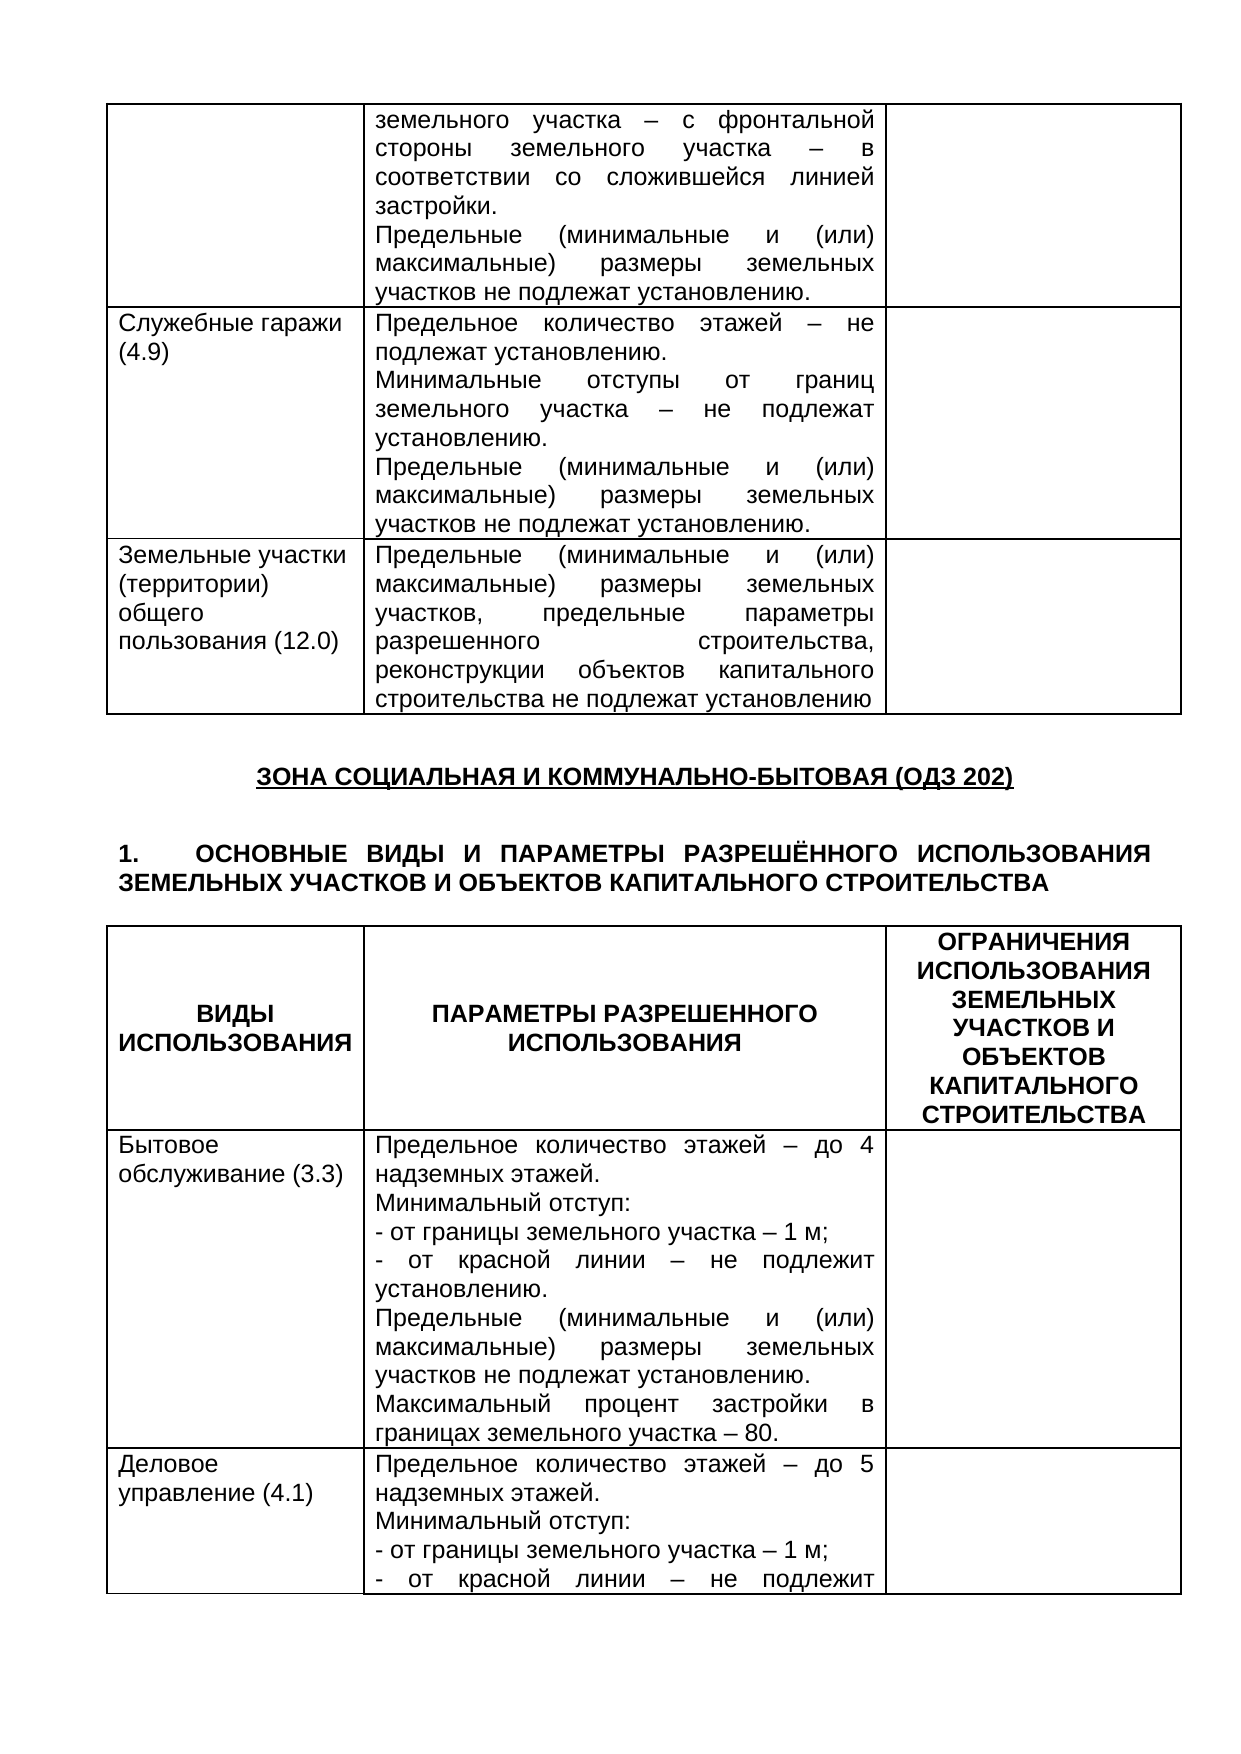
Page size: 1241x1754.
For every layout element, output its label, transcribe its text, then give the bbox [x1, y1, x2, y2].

table_header ОГРАНИЧЕНИЯ ИСПОЛЬЗОВАНИЯ ЗЕМЕЛЬНЫХ УЧАСТКОВ И ОБЪЕКТОВ КАПИТАЛЬНОГО СТРОИТЕЛЬСТВА [887, 927, 1180, 1128]
table_cell [887, 105, 1180, 306]
table_cell Служебные гаражи (4.9) [108, 308, 363, 538]
table_header ПАРАМЕТРЫ РАЗРЕШЕННОГО ИСПОЛЬЗОВАНИЯ [365, 927, 885, 1128]
table_cell [887, 1449, 1180, 1593]
text 1. ОСНОВНЫЕ ВИДЫ И ПАРАМЕТРЫ РАЗРЕШЁННОГО ИСПОЛЬЗОВАНИЯ ЗЕМЕЛЬНЫХ УЧАСТКОВ И ОБЪЕКТОВ КАПИТАЛЬНОГО СТРОИТЕЛЬСТВА [118, 839, 1152, 896]
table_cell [108, 105, 363, 306]
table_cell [365, 1449, 885, 1593]
table_cell [887, 308, 1180, 538]
table_cell Предельные (минимальные и (или) максимальные) размеры земельных участков, предельные параметры разрешенного строительства, реконструкции объектов капитального строительства не подлежат установлению [365, 540, 885, 713]
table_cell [108, 1449, 363, 1593]
table_cell [887, 540, 1180, 713]
text ЗОНА СОЦИАЛЬНАЯ И КОММУНАЛЬНО-БЫТОВАЯ (ОДЗ 202) [118, 762, 1152, 791]
table_cell Предельное количество этажей – не подлежат установлению. Минимальные отступы от границ земельного участка – не подлежат установлению. Предельные (минимальные и (или) максимальные) размеры земельных участков не подлежат установлению. [365, 308, 885, 538]
table_cell Земельные участки (территории) общего пользования (12.0) [108, 539, 363, 713]
table_header ВИДЫ ИСПОЛЬЗОВАНИЯ [108, 927, 363, 1128]
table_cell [365, 105, 885, 306]
table_cell [887, 1131, 1180, 1447]
table_cell Бытовое обслуживание (3.3) [108, 1131, 363, 1447]
